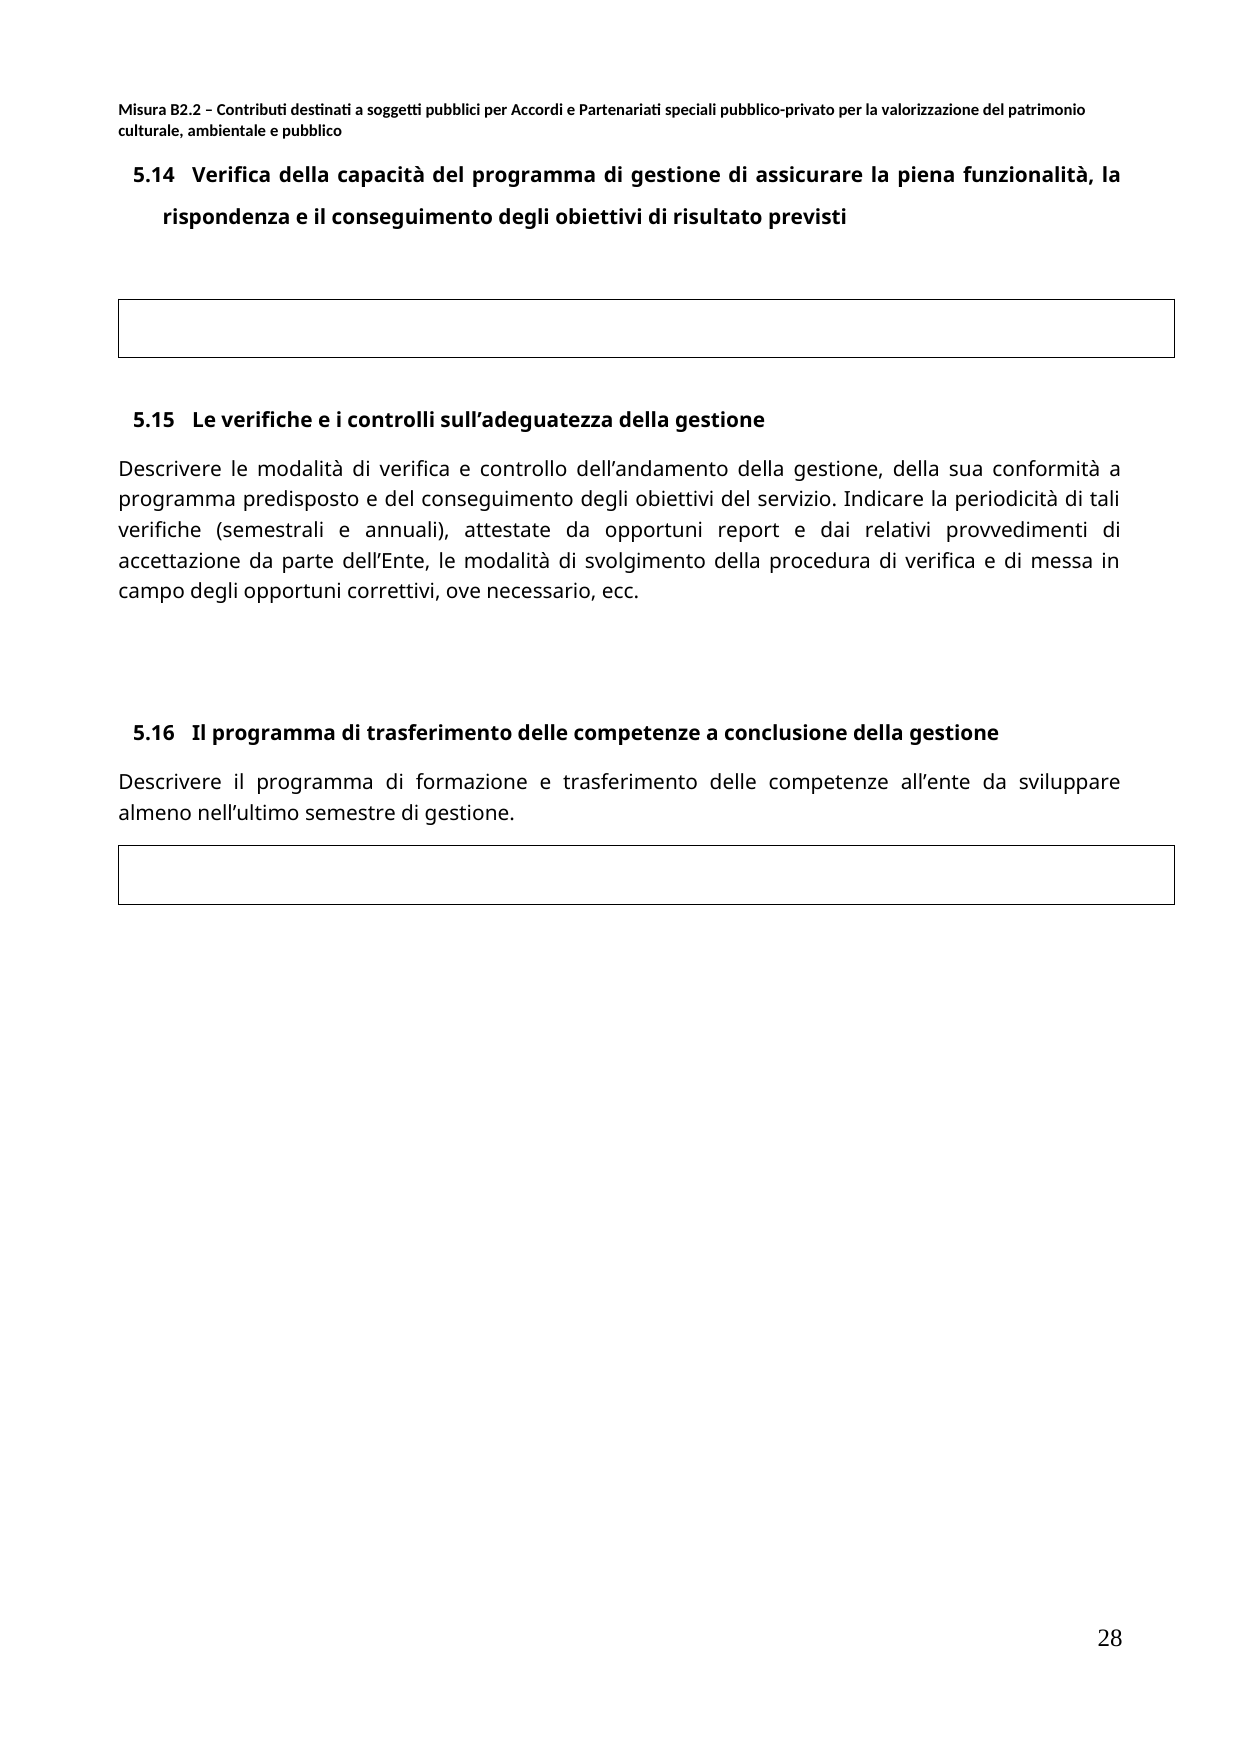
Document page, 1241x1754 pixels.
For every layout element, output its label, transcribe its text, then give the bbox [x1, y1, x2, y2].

text Descrivere il programma di formazione e trasferimento delle competenze all’ente da sviluppare almeno nell’ultimo semestre di gestione. [118, 767, 1122, 826]
table_header [119, 300, 1174, 357]
text Descrivere le modalità di verifica e controllo dell’andamento della gestione, della sua conformità a programma predisposto e del conseguimento degli obiettivi del servizio. Indicare la periodicità di tali verifiche (semestrali e annuali), attestate da opportuni report e dai relativi provvedimenti di accettazione da parte dell’Ente, le modalità di svolgimento della procedura di verifica e di messa in campo degli opportuni correttivi, ove necessario, ecc. [118, 454, 1122, 605]
subtitle Il programma di trasferimento delle competenze a conclusione della gestione [133, 718, 1122, 747]
subtitle Verifica della capacità del programma di gestione di assicurare la piena funzionalità, la rispondenza e il conseguimento degli obiettivi di risultato previsti [133, 160, 1122, 231]
table_header [119, 846, 1174, 903]
subtitle Le verifiche e i controlli sull’adeguatezza della gestione [133, 405, 1122, 433]
